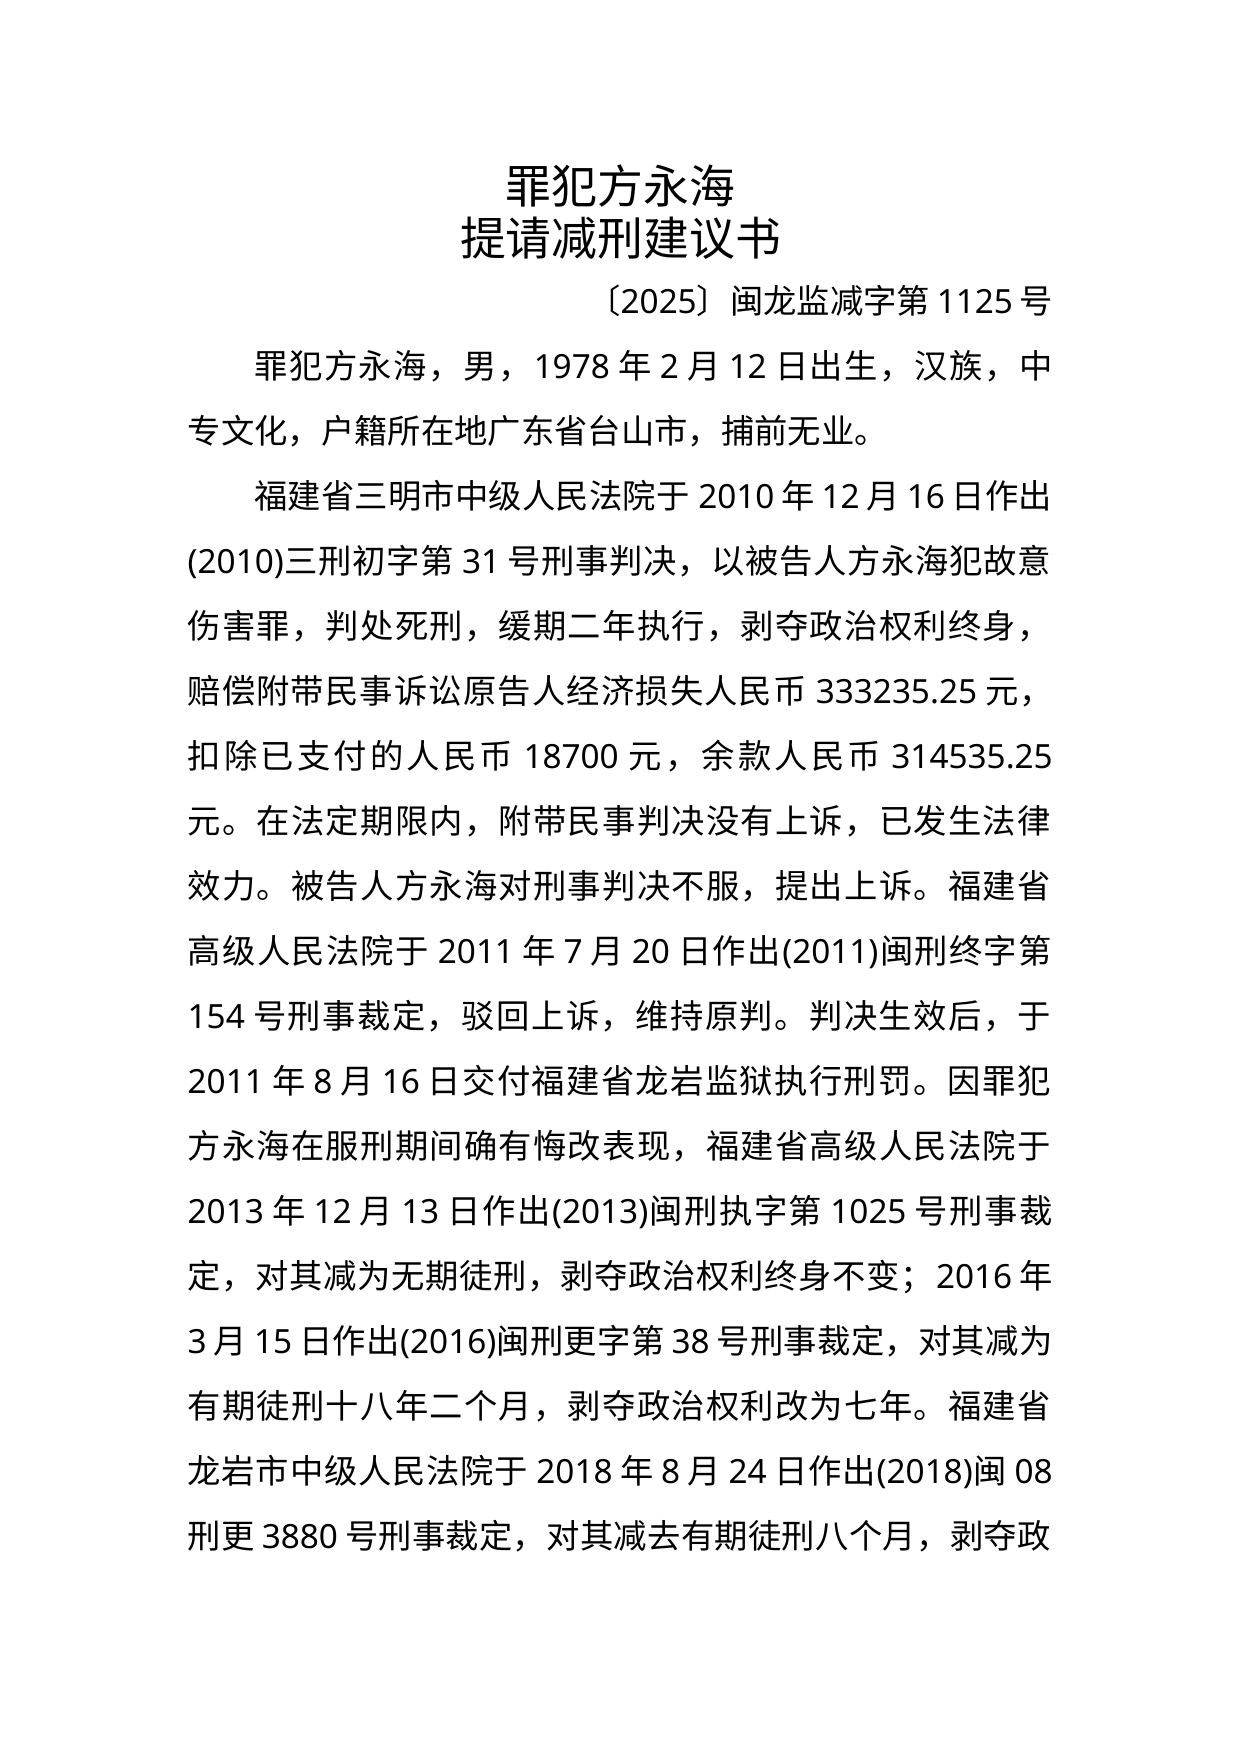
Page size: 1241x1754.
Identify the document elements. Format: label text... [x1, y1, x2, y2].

text 提请减刑建议书 [187, 214, 1053, 266]
text 罪犯方永海，男，1978年2月12日出生，汉族，中专文化，户籍所在地广东省台山市，捕前无业。 [187, 331, 1053, 461]
text 罪犯方永海 [187, 162, 1053, 214]
text 〔2025〕闽龙监减字第1125号 [187, 266, 1053, 331]
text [187, 461, 1053, 1566]
